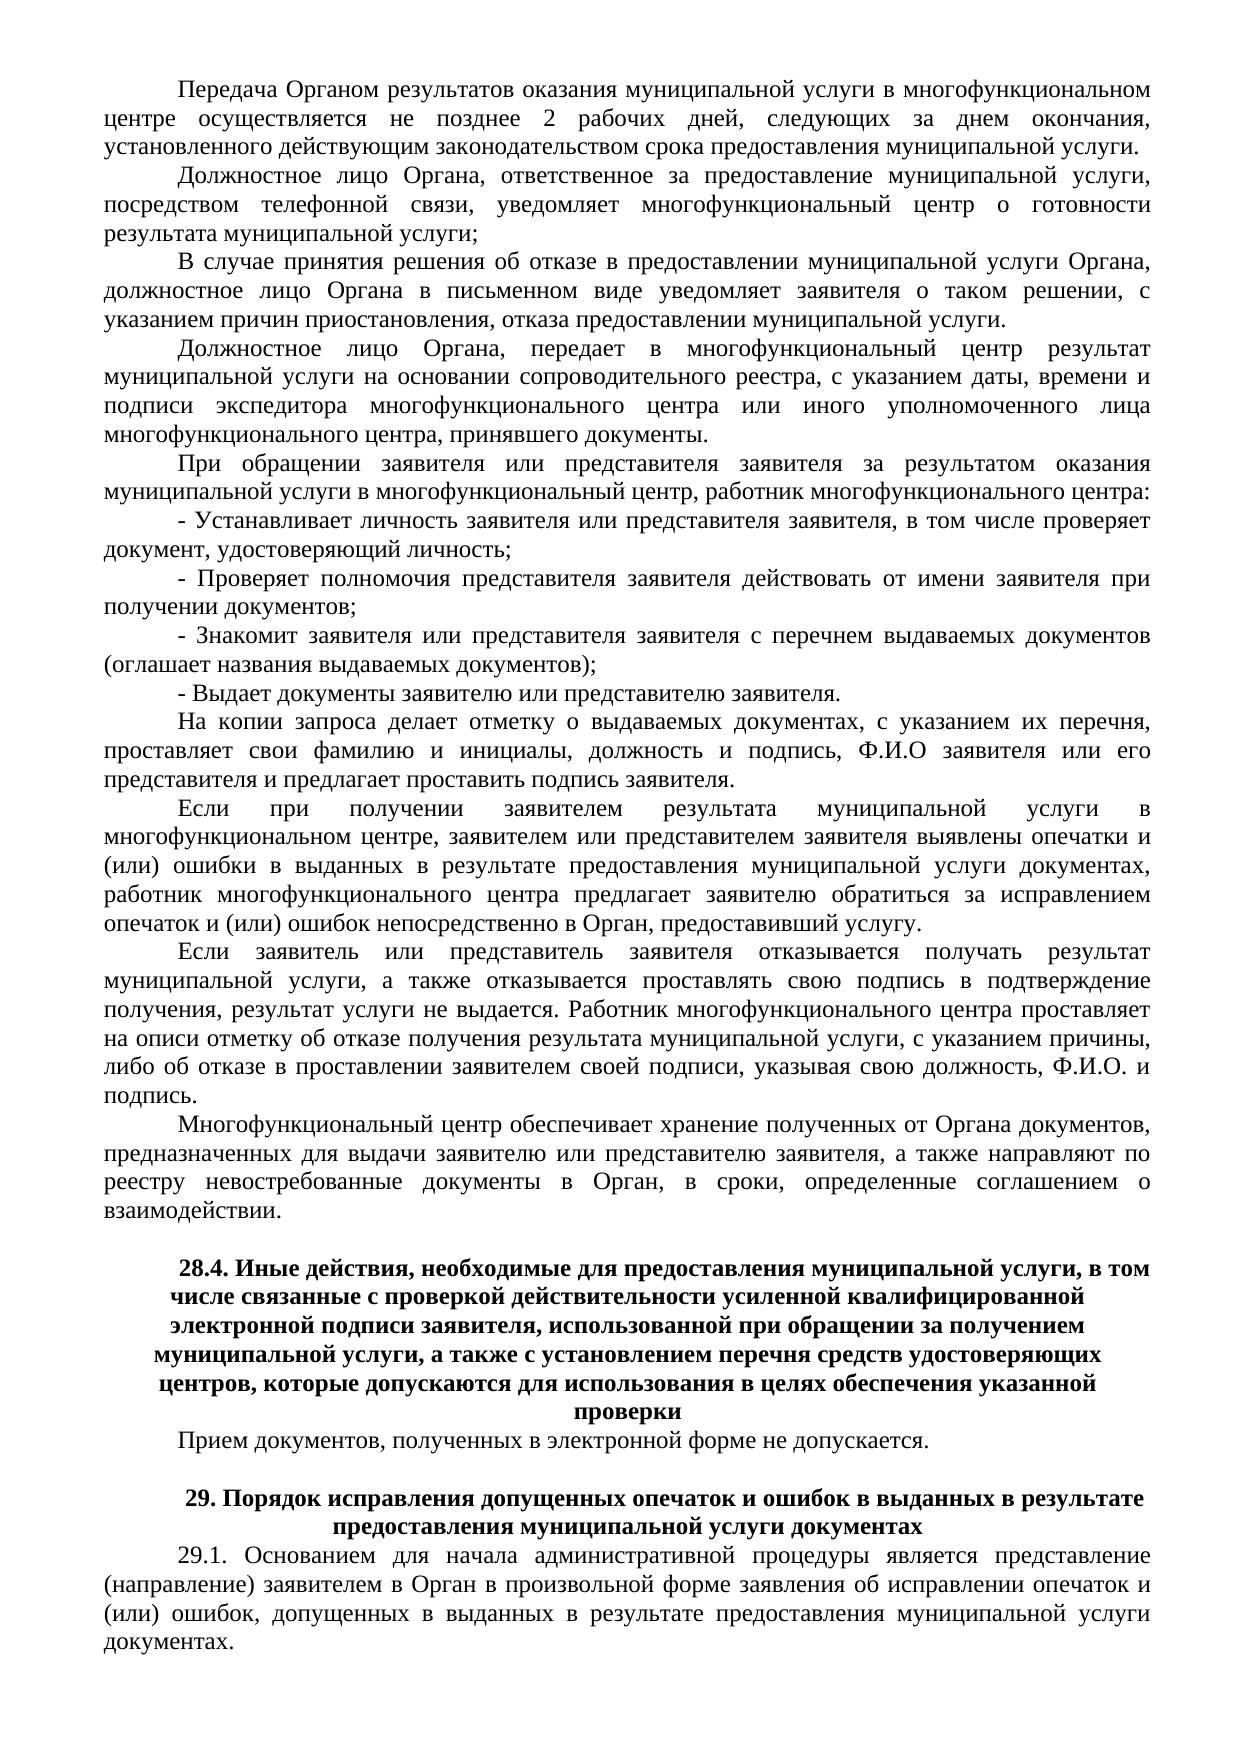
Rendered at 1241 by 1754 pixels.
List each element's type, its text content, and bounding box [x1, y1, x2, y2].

text В случае принятия решения об отказе в предоставлении муниципальной услуги Органа, должностное лицо Органа в письменном виде уведомляет заявителя о таком решении, с указанием причин приостановления, отказа предоставлении муниципальной услуги. [103, 246, 1152, 333]
text - Устанавливает личность заявителя или представителя заявителя, в том числе проверяет документ, удостоверяющий личность; [103, 505, 1152, 563]
text - Знакомит заявителя или представителя заявителя с перечнем выдаваемых документов (оглашает названия выдаваемых документов); [103, 620, 1152, 678]
text 28.4. Иные действия, необходимые для предоставления муниципальной услуги, в том числе связанные с проверкой действительности усиленной квалифицированной электронной подписи заявителя, использованной при обращении за получением муниципальной услуги, а также с установлением перечня средств удостоверяющих центров, которые допускаются для использования в целях обеспечения указанной проверки [103, 1253, 1152, 1425]
text 29. Порядок исправления допущенных опечаток и ошибок в выданных в результате предоставления муниципальной услуги документах [103, 1483, 1152, 1540]
text Если при получении заявителем результата муниципальной услуги в многофункциональном центре, заявителем или представителем заявителя выявлены опечатки и (или) ошибки в выданных в результате предоставления муниципальной услуги документах, работник многофункционального центра предлагает заявителю обратиться за исправлением опечаток и (или) ошибок непосредственно в Орган, предоставивший услугу. [103, 793, 1152, 936]
text На копии запроса делает отметку о выдаваемых документах, с указанием их перечня, проставляет свои фамилию и инициалы, должность и подпись, Ф.И.О заявителя или его представителя и предлагает проставить подпись заявителя. [103, 706, 1152, 793]
text Если заявитель или представитель заявителя отказывается получать результат муниципальной услуги, а также отказывается проставлять свою подпись в подтверждение получения, результат услуги не выдается. Работник многофункционального центра проставляет на описи отметку об отказе получения результата муниципальной услуги, с указанием причины, либо об отказе в проставлении заявителем своей подписи, указывая свою должность, Ф.И.О. и подпись. [103, 936, 1152, 1109]
text Прием документов, полученных в электронной форме не допускается. [103, 1425, 1152, 1454]
text Должностное лицо Органа, передает в многофункциональный центр результат муниципальной услуги на основании сопроводительного реестра, с указанием даты, времени и подписи экспедитора многофункционального центра или иного уполномоченного лица многофункционального центра, принявшего документы. [103, 333, 1152, 448]
text Должностное лицо Органа, ответственное за предоставление муниципальной услуги, посредством телефонной связи, уведомляет многофункциональный центр о готовности результата муниципальной услуги; [103, 160, 1152, 246]
text Многофункциональный центр обеспечивает хранение полученных от Органа документов, предназначенных для выдачи заявителю или представителю заявителя, а также направляют по реестру невостребованные документы в Орган, в сроки, определенные соглашением о взаимодействии. [103, 1109, 1152, 1224]
text - Выдает документы заявителю или представителю заявителя. [103, 678, 1152, 706]
text - Проверяет полномочия представителя заявителя действовать от имени заявителя при получении документов; [103, 563, 1152, 620]
text Передача Органом результатов оказания муниципальной услуги в многофункциональном центре осуществляется не позднее 2 рабочих дней, следующих за днем окончания, установленного действующим законодательством срока предоставления муниципальной услуги. [103, 74, 1152, 160]
text 29.1. Основанием для начала административной процедуры является представление (направление) заявителем в Орган в произвольной форме заявления об исправлении опечаток и (или) ошибок, допущенных в выданных в результате предоставления муниципальной услуги документах. [103, 1540, 1152, 1655]
text При обращении заявителя или представителя заявителя за результатом оказания муниципальной услуги в многофункциональный центр, работник многофункционального центра: [103, 448, 1152, 505]
